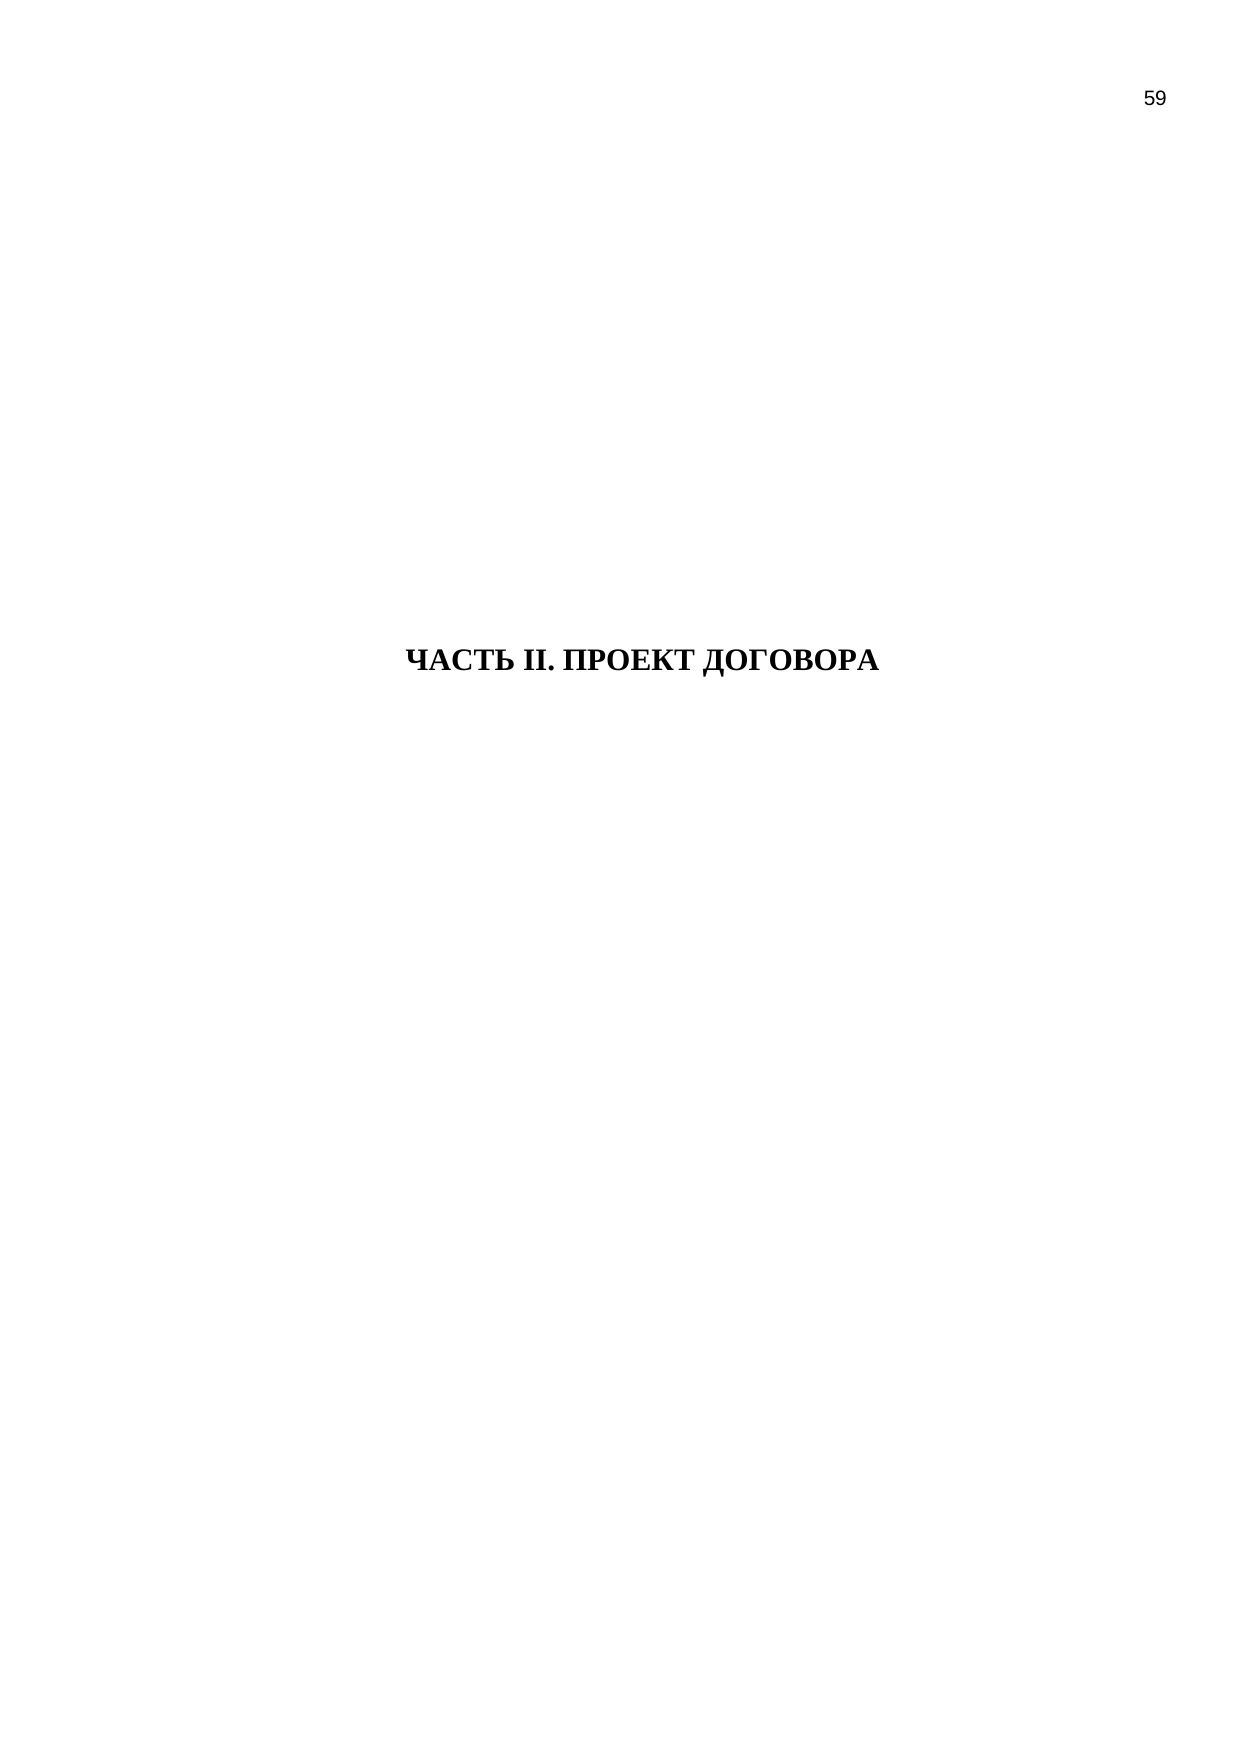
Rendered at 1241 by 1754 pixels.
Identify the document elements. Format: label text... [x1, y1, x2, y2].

subtitle ЧАСТЬ II. ПРОЕКТ ДОГОВОРА [118, 641, 1167, 677]
